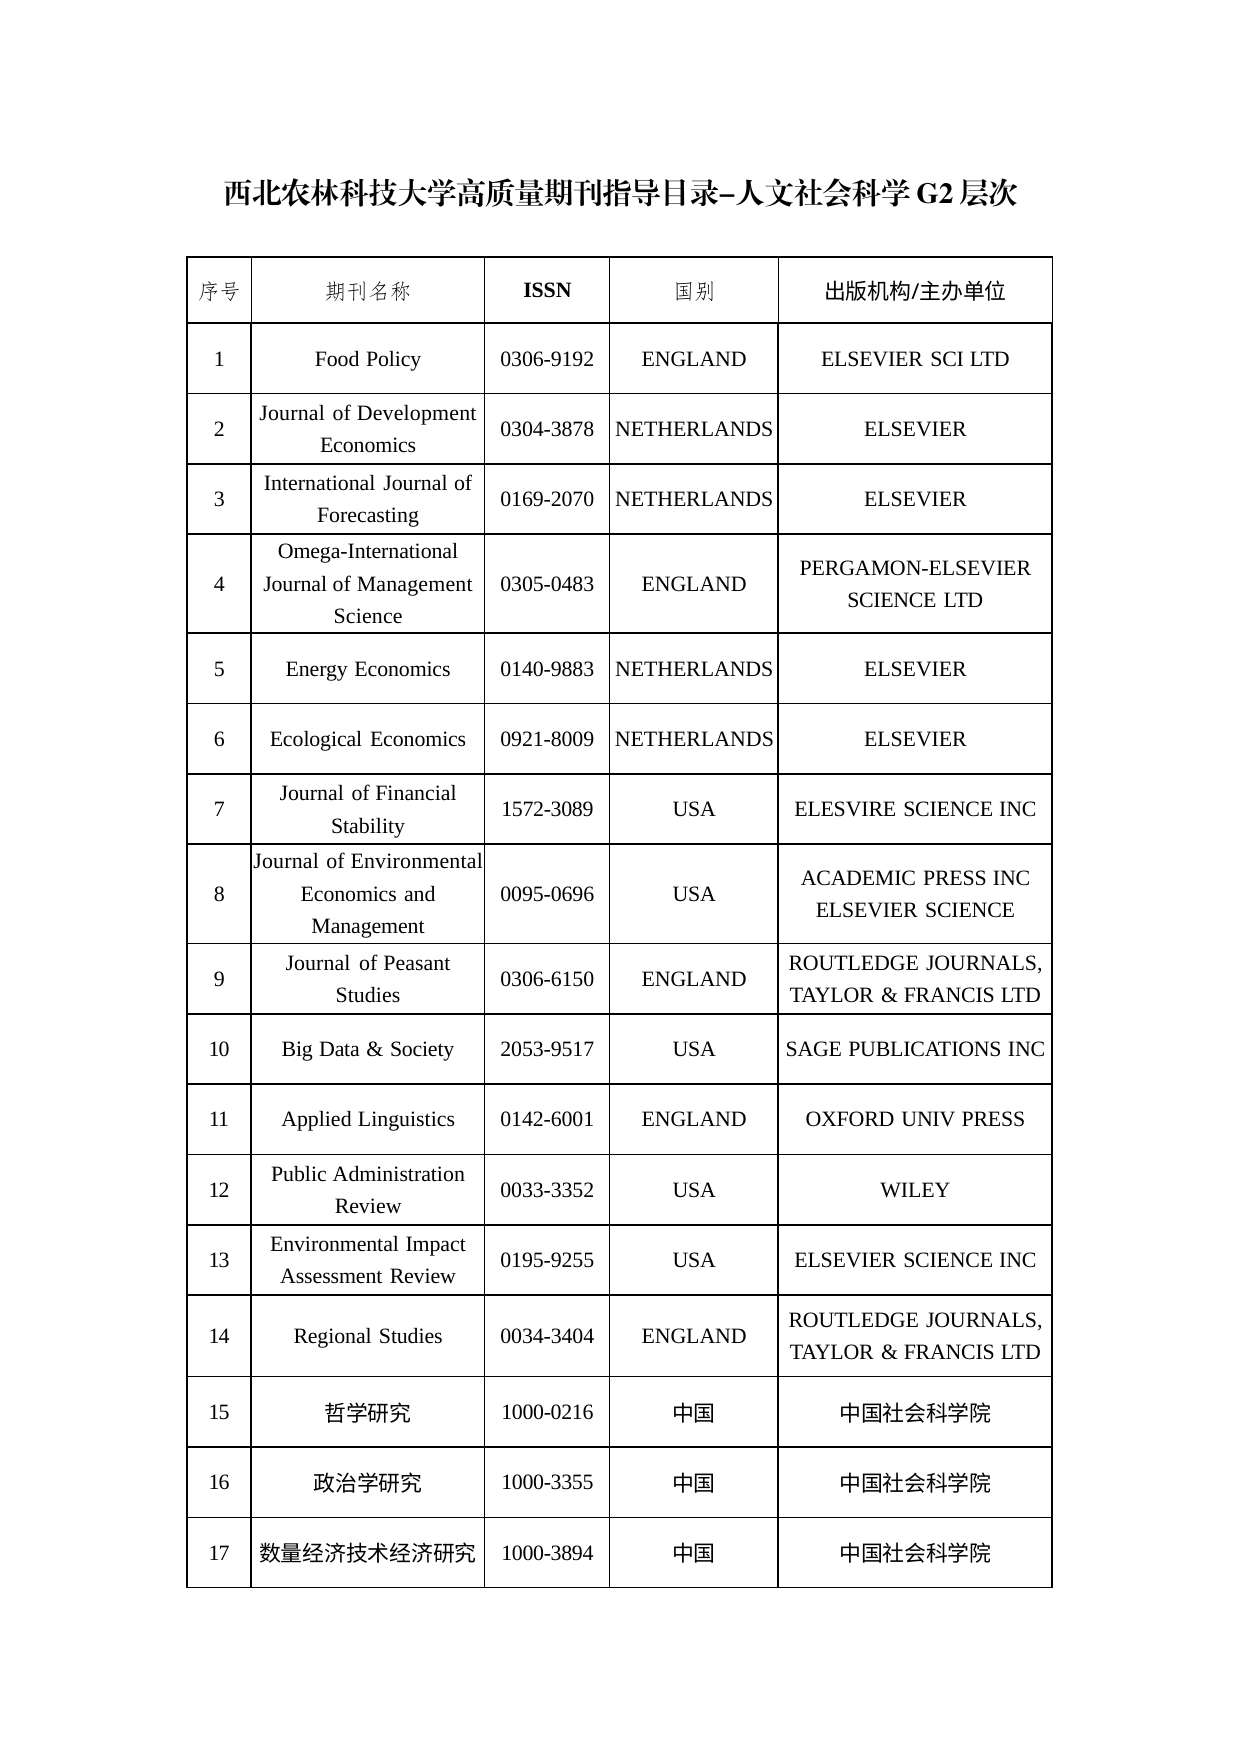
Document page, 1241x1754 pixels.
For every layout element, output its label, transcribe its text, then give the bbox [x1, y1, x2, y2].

table_cell Applied Linguistics [252, 1085, 484, 1153]
table_cell 1572-3089 [485, 775, 609, 843]
table_header 期刊名称 [252, 258, 484, 322]
table_cell NETHERLANDS [610, 704, 777, 773]
table_cell Journal of Environmental Economics and Management [252, 845, 484, 942]
text 西北农林科技大学高质量期刊指导目录-人文社会科学G2层次 [187, 162, 1053, 227]
table_cell 0306-9192 [485, 324, 609, 392]
table_cell 2 [188, 394, 250, 463]
table_cell 17 [188, 1518, 250, 1587]
table_cell 0095-0696 [485, 845, 609, 942]
table_cell ENGLAND [610, 944, 777, 1013]
table_cell ENGLAND [610, 1085, 777, 1153]
table_cell 0034-3404 [485, 1296, 609, 1376]
table_cell 12 [188, 1155, 250, 1224]
table_cell 7 [188, 775, 250, 843]
table_cell 0033-3352 [485, 1155, 609, 1224]
table_cell ELSEVIER [779, 634, 1051, 703]
table_cell Regional Studies [252, 1296, 484, 1376]
table_cell NETHERLANDS [610, 465, 777, 533]
table_cell Journal of Financial Stability [252, 775, 484, 843]
table_cell ELSEVIER [779, 465, 1051, 533]
table_header 国别 [610, 258, 778, 322]
table_cell 中国社会科学院 [779, 1448, 1051, 1516]
table_cell SAGE PUBLICATIONS INC [779, 1015, 1051, 1083]
table_cell PERGAMON-ELSEVIER SCIENCE LTD [779, 535, 1051, 632]
table_cell Journal of Peasant Studies [252, 944, 484, 1013]
table_cell 中国 [610, 1377, 777, 1446]
table_cell USA [610, 1226, 777, 1294]
table_cell 哲学研究 [252, 1377, 484, 1446]
table_cell International Journal of Forecasting [252, 465, 484, 533]
table_cell 16 [188, 1448, 250, 1516]
table_cell 1000-3355 [485, 1448, 609, 1516]
table_cell 15 [188, 1377, 250, 1446]
table_cell WILEY [779, 1155, 1051, 1224]
table_cell Energy Economics [252, 634, 484, 703]
table_cell 0304-3878 [485, 394, 609, 463]
table_cell 政治学研究 [252, 1448, 484, 1516]
table_cell ELSEVIER [779, 704, 1051, 773]
table_cell 0921-8009 [485, 704, 609, 773]
table_cell ELESVIRE SCIENCE INC [779, 775, 1051, 843]
table_cell ENGLAND [610, 535, 777, 632]
table_cell ENGLAND [610, 324, 777, 392]
table_cell 0306-6150 [485, 944, 609, 1013]
table_cell 1000-3894 [485, 1518, 609, 1587]
table_cell USA [610, 1155, 777, 1224]
table_cell Public Administration Review [252, 1155, 484, 1224]
table_cell 1 [188, 324, 250, 392]
table_cell 3 [188, 465, 250, 533]
table_cell Environmental Impact Assessment Review [252, 1226, 484, 1294]
table_cell USA [610, 775, 777, 843]
table_cell 中国社会科学院 [779, 1518, 1051, 1587]
table_cell 2053-9517 [485, 1015, 609, 1083]
table_cell 中国社会科学院 [779, 1377, 1051, 1446]
table_cell 8 [188, 845, 250, 942]
table_cell USA [610, 1015, 777, 1083]
table_cell 9 [188, 944, 250, 1013]
table_cell Ecological Economics [252, 704, 484, 773]
table_header 出版机构/主办单位 [779, 258, 1052, 322]
table_cell Food Policy [252, 324, 484, 392]
table_cell Big Data & Society [252, 1015, 484, 1083]
table_cell 4 [188, 535, 250, 632]
table_cell ACADEMIC PRESS INC ELSEVIER SCIENCE [779, 845, 1051, 942]
table_cell Journal of Development Economics [252, 394, 484, 463]
table_cell 1000-0216 [485, 1377, 609, 1446]
table_cell USA [610, 845, 777, 942]
table_cell ENGLAND [610, 1296, 777, 1376]
table_cell 0140-9883 [485, 634, 609, 703]
table_cell ELSEVIER SCIENCE INC [779, 1226, 1051, 1294]
table_cell 0195-9255 [485, 1226, 609, 1294]
table_cell 0305-0483 [485, 535, 609, 632]
table_cell ELSEVIER SCI LTD [779, 324, 1051, 392]
table_cell 11 [188, 1085, 250, 1153]
table_cell 13 [188, 1226, 250, 1294]
table_cell NETHERLANDS [610, 394, 777, 463]
table_cell Omega-International Journal of Management Science [252, 535, 484, 632]
table_cell OXFORD UNIV PRESS [779, 1085, 1051, 1153]
table_header ISSN [485, 258, 609, 322]
table_cell 中国 [610, 1518, 777, 1587]
table_cell 0169-2070 [485, 465, 609, 533]
table_cell ELSEVIER [779, 394, 1051, 463]
table_cell ROUTLEDGE JOURNALS, TAYLOR & FRANCIS LTD [779, 1296, 1051, 1376]
table_cell 14 [188, 1296, 250, 1376]
table_cell 0142-6001 [485, 1085, 609, 1153]
table_cell 6 [188, 704, 250, 773]
table_cell 10 [188, 1015, 250, 1083]
table_cell 5 [188, 634, 250, 703]
table_header 序号 [188, 258, 251, 322]
table_cell ROUTLEDGE JOURNALS, TAYLOR & FRANCIS LTD [779, 944, 1051, 1013]
table_cell NETHERLANDS [610, 634, 777, 703]
table_cell 中国 [610, 1448, 777, 1516]
table_cell 数量经济技术经济研究 [252, 1518, 484, 1587]
